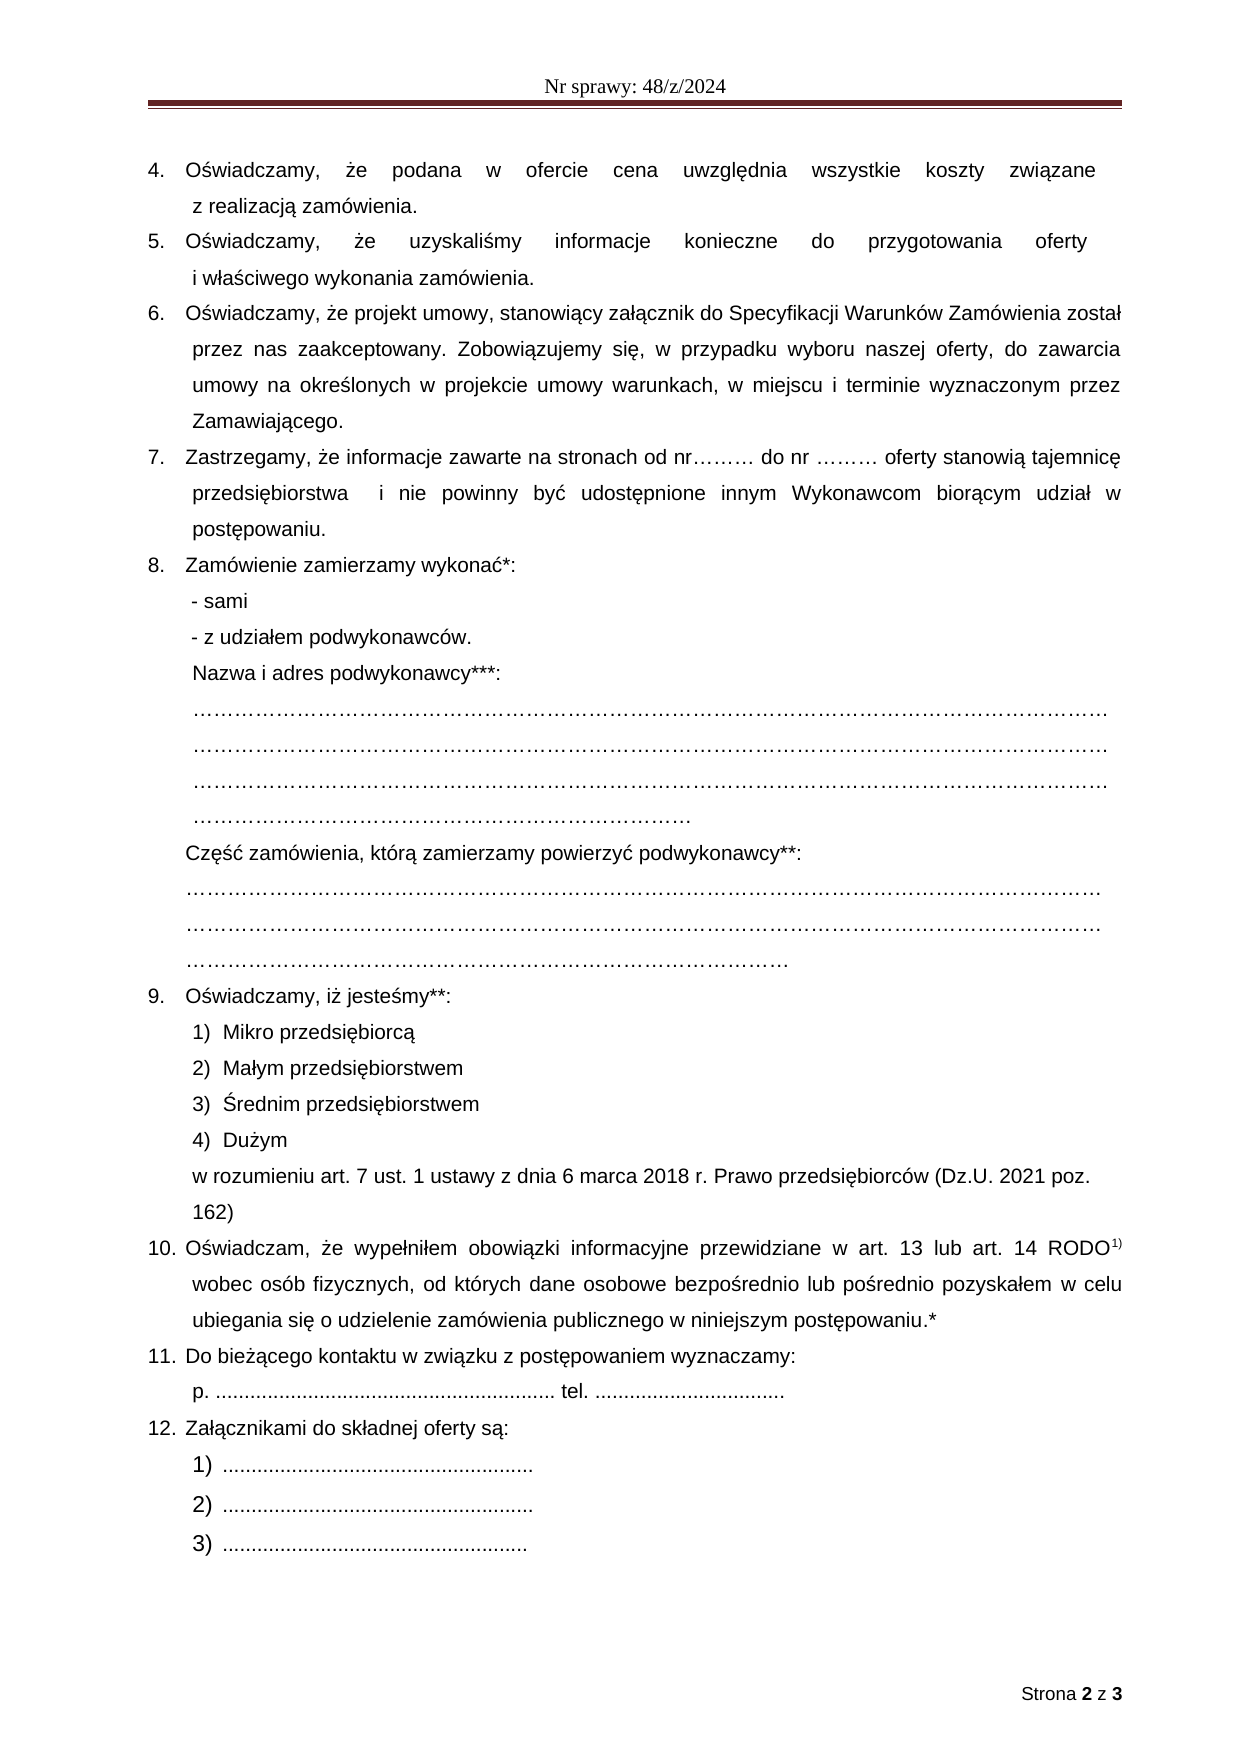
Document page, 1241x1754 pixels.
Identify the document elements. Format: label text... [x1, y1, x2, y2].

list Oświadczamy, iż jesteśmy**: [148, 984, 1122, 1008]
list Małym przedsiębiorstwem [192, 1056, 1122, 1080]
text ……………………………………………………………………………………………………………………………………………………………………………………………………………………………………………………………………………………………………………………… [185, 876, 1122, 972]
text w rozumieniu art. 7 ust. 1 ustawy z dnia 6 marca 2018 r. Prawo przedsiębiorców (Dz.U. 2021 poz. 162) [192, 1164, 1122, 1224]
list Mikro przedsiębiorcą [192, 1020, 1122, 1044]
list Do bieżącego kontaktu w związku z postępowaniem wyznaczamy: [148, 1343, 1122, 1367]
text ……………………………………………………………………………………………………………………………………………………………………………………………………………………………………………………………………………………………………………………………………………………………………………………………………………………………… [192, 697, 1122, 828]
text - z udziałem podwykonawców. [185, 625, 1122, 649]
list ...................................................... [192, 1451, 1122, 1478]
text - sami [185, 589, 1122, 613]
list Załącznikami do składnej oferty są: [148, 1415, 1122, 1439]
list ...................................................... [192, 1491, 1122, 1517]
text Nazwa i adres podwykonawcy***: [185, 661, 1122, 684]
list Oświadczamy, że projekt umowy, stanowiący załącznik do Specyfikacji Warunków Zamówienia został przez nas zaakceptowany. Zobowiązujemy się, w przypadku wyboru naszej oferty, do zawarcia umowy na określonych w projekcie umowy warunkach, w miejscu i terminie wyznaczonym przez Zamawiającego. [148, 301, 1122, 433]
list Dużym [192, 1128, 1122, 1152]
list Zamówienie zamierzamy wykonać*: [148, 553, 1122, 577]
list ..................................................... [192, 1530, 1122, 1557]
list Oświadczamy, że uzyskaliśmy informacje konieczne do przygotowania oferty i właściwego wykonania zamówienia. [148, 229, 1122, 289]
list Oświadczam, że wypełniłem obowiązki informacyjne przewidziane w art. 13 lub art. 14 RODO1) wobec osób fizycznych, od których dane osobowe bezpośrednio lub pośrednio pozyskałem w celu ubiegania się o udzielenie zamówienia publicznego w niniejszym postępowaniu.* [148, 1236, 1122, 1331]
list Zastrzegamy, że informacje zawarte na stronach od nr……… do nr ……… oferty stanowią tajemnicę przedsiębiorstwa i nie powinny być udostępnione innym Wykonawcom biorącym udział w postępowaniu. [148, 445, 1122, 541]
text Część zamówienia, którą zamierzamy powierzyć podwykonawcy**: [185, 840, 1122, 864]
list Średnim przedsiębiorstwem [192, 1092, 1122, 1116]
list Oświadczamy, że podana w ofercie cena uwzględnia wszystkie koszty związane z realizacją zamówienia. [148, 157, 1122, 217]
text p. ........................................................... tel. ................................. [192, 1379, 1122, 1403]
